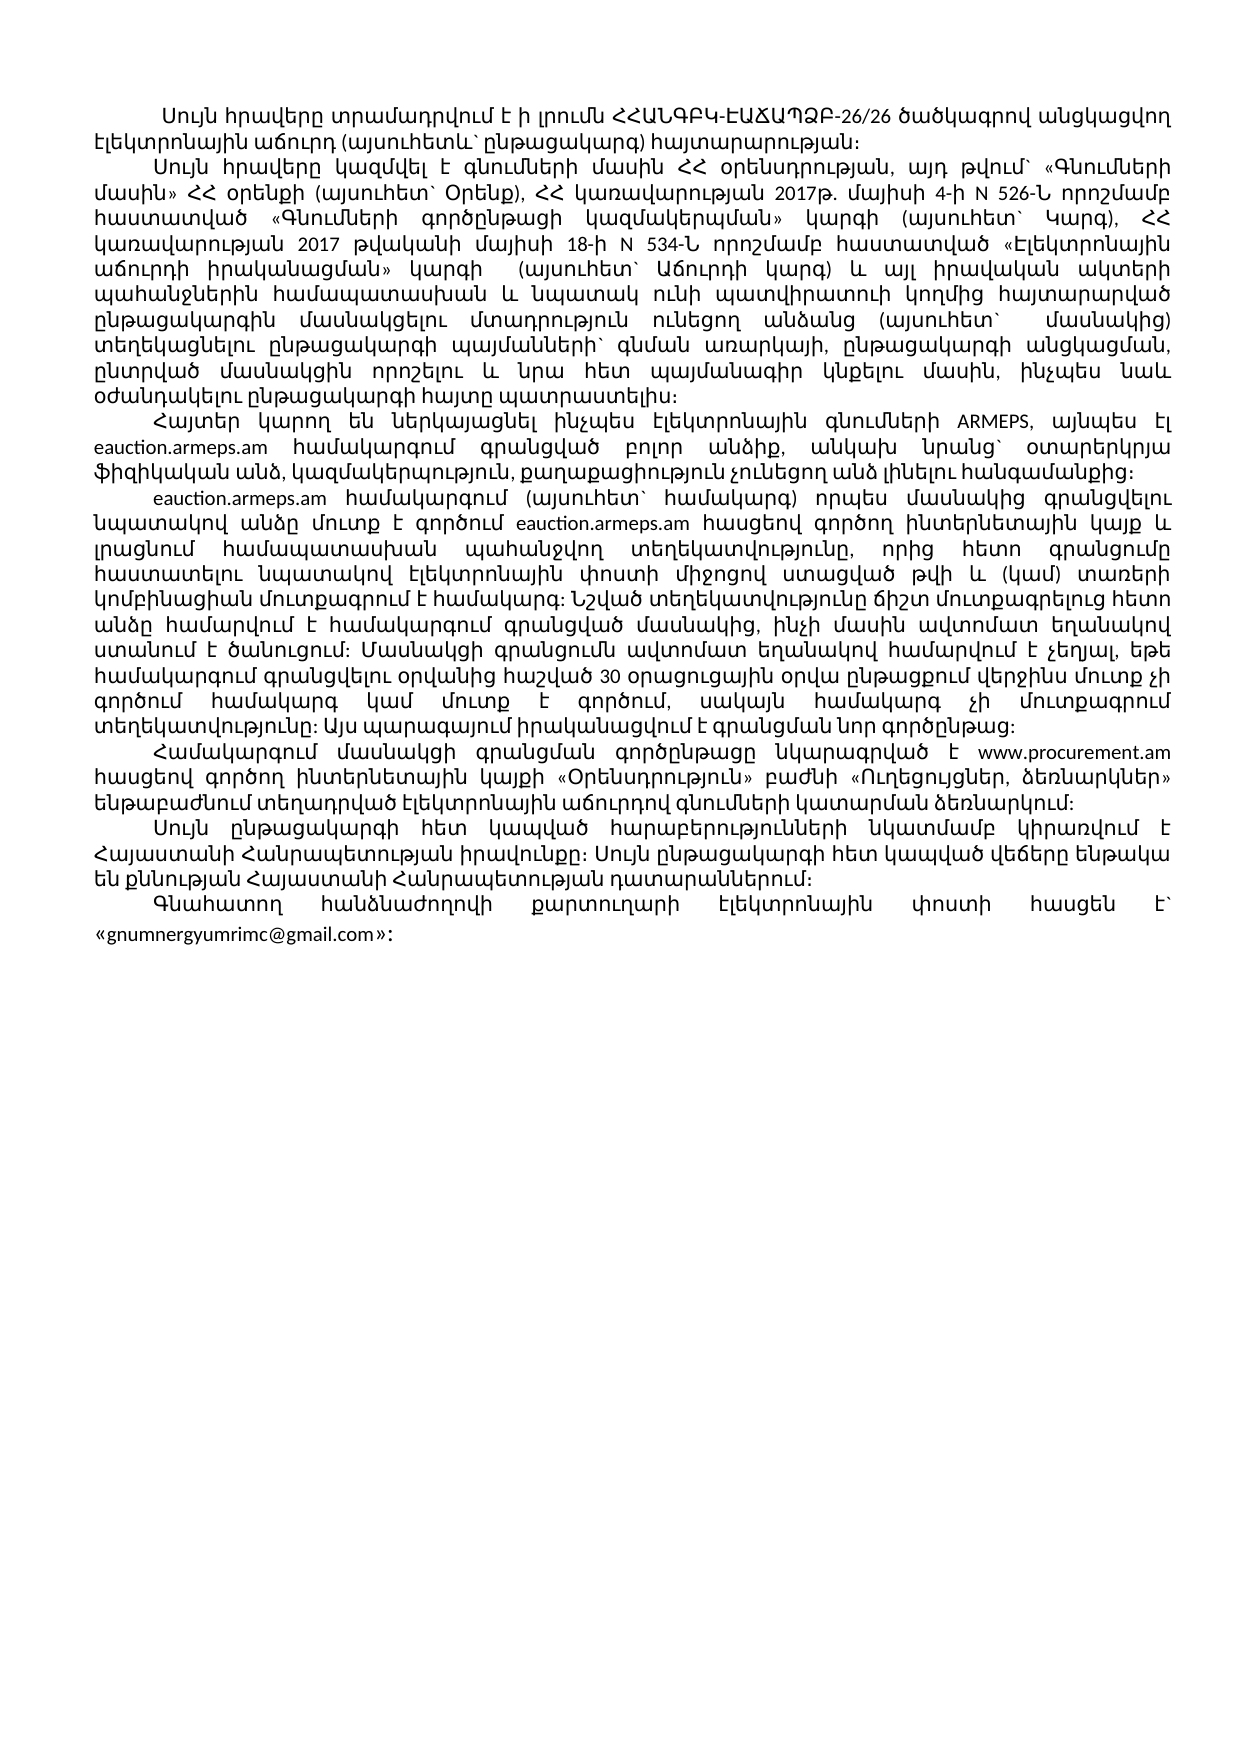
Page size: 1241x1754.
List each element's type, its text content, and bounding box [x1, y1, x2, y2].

text Գնահատող հանձնաժողովի քարտուղարի էլեկտրոնային փոստի հասցեն է` «gnumnergyumrimc@gmail.com»: [94, 892, 1171, 948]
text Համակարգում մասնակցի գրանցման գործընթացը նկարագրված է www.procurement.am հասցեով գործող ինտերնետային կայքի «Օրենսդրություն» բաժնի «Ուղեցույցներ, ձեռնարկներ» ենթաբաժնում տեղադրված էլեկտրոնային աճուրդով գնումների կատարման ձեռնարկում: [94, 739, 1171, 815]
text Հայտեր կարող են ներկայացնել ինչպես էլեկտրոնային գնումների ARMEPS, այնպես էլ eauction.armeps.am համակարգում գրանցված բոլոր անձիք, անկախ նրանց` օտարերկրյա ֆիզիկական անձ, կազմակերպություն, քաղաքացիություն չունեցող անձ լինելու հանգամանքից։ [94, 409, 1171, 485]
text Սույն հրավերը կազմվել է գնումների մասին ՀՀ օրենսդրության, այդ թվում` «Գնումների մասին» ՀՀ օրենքի (այսուհետ` Օրենք), ՀՀ կառավարության 2017թ. մայիսի 4-ի N 526-Ն որոշմամբ հաստատված «Գնումների գործընթացի կազմակերպման» կարգի (այսուհետ` Կարգ), ՀՀ կառավարության 2017 թվականի մայիսի 18-ի N 534-Ն որոշմամբ հաստատված «Էլեկտրոնային աճուրդի իրականացման» կարգի (այսուհետ` Աճուրդի կարգ) և այլ իրավական ակտերի պահանջներին համապատասխան և նպատակ ունի պատվիրատուի կողմից հայտարարված ընթացակարգին մասնակցելու մտադրություն ունեցող անձանց (այսուհետ` մասնակից) տեղեկացնելու ընթացակարգի պայմանների` գնման առարկայի, ընթացակարգի անցկացման, ընտրված մասնակցին որոշելու և նրա հետ պայմանագիր կնքելու մասին, ինչպես նաև օժանդակելու ընթացակարգի հայտը պատրաստելիս։ [94, 154, 1171, 409]
text Սույն ընթացակարգի հետ կապված հարաբերությունների նկատմամբ կիրառվում է Հայաստանի Հանրապետության իրավունքը։ Սույն ընթացակարգի հետ կապված վեճերը ենթակա են քննության Հայաստանի Հանրապետության դատարաններում։ [94, 815, 1171, 892]
text eauction.armeps.am համակարգում (այսուհետ` համակարգ) որպես մասնակից գրանցվելու նպատակով անձը մուտք է գործում eauction.armeps.am հասցեով գործող ինտերնետային կայք և լրացնում համապատասխան պահանջվող տեղեկատվությունը, որից հետո գրանցումը հաստատելու նպատակով էլեկտրոնային փոստի միջոցով ստացված թվի և (կամ) տառերի կոմբինացիան մուտքագրում է համակարգ: Նշված տեղեկատվությունը ճիշտ մուտքագրելուց հետո անձը համարվում է համակարգում գրանցված մասնակից, ինչի մասին ավտոմատ եղանակով ստանում է ծանուցում: Մասնակցի գրանցումն ավտոմատ եղանակով համարվում է չեղյալ, եթե համակարգում գրանցվելու օրվանից հաշված 30 օրացուցային օրվա ընթացքում վերջինս մուտք չի գործում համակարգ կամ մուտք է գործում, սակայն համակարգ չի մուտքագրում տեղեկատվությունը: Այս պարագայում իրականացվում է գրանցման նոր գործընթաց: [94, 485, 1171, 739]
text Սույն հրավերը տրամադրվում է ի լրումն ՀՀԱՆԳԲԿ-ԷԱՃԱՊՁԲ-26/26 ծածկագրով անցկացվող էլեկտրոնային աճուրդ (այսուհետև` ընթացակարգ) հայտարարության։ [94, 104, 1171, 154]
